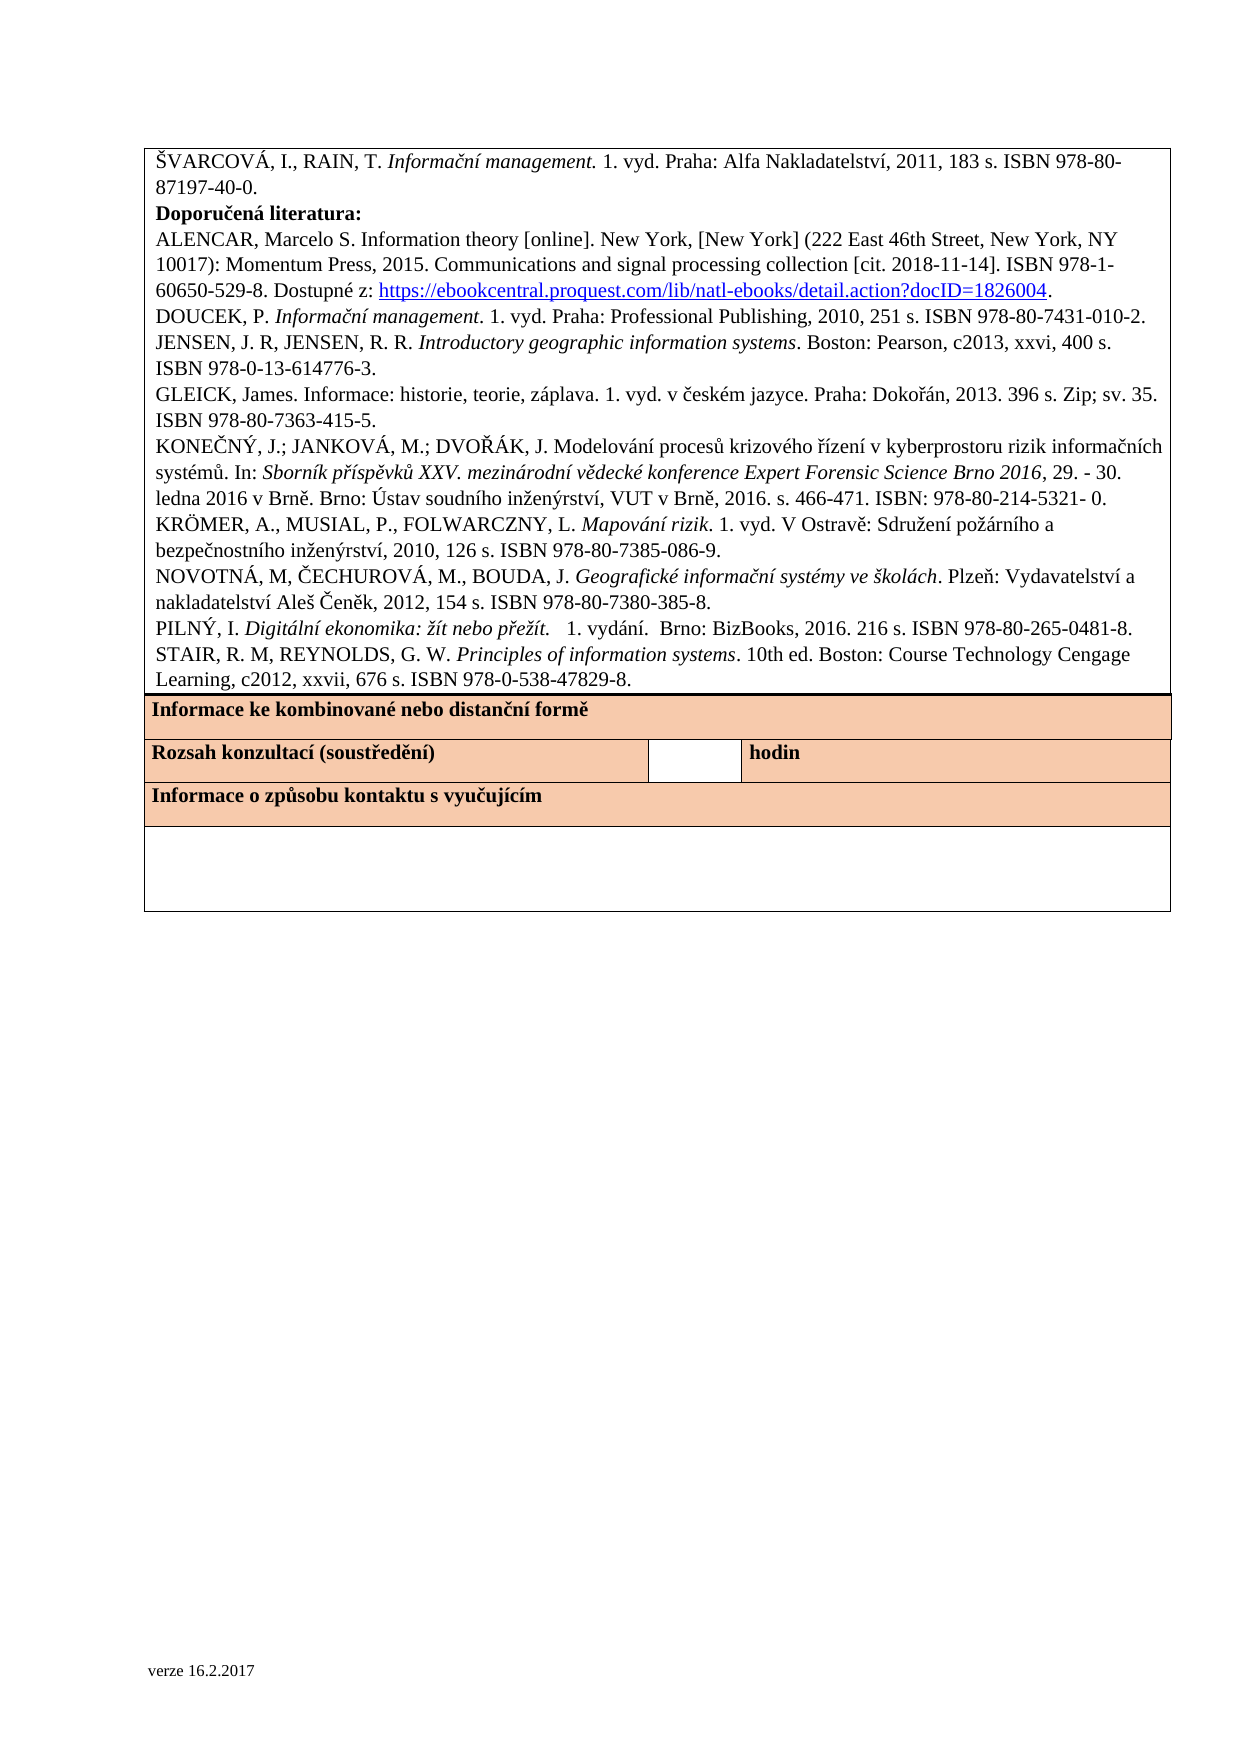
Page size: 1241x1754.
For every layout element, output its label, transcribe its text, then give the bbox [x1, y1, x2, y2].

table_cell Informace ke kombinované nebo distanční formě [145, 696, 1171, 739]
table_cell [649, 740, 741, 782]
table_cell Rozsah konzultací (soustředění) [145, 740, 648, 782]
table_cell [145, 827, 1170, 911]
table_cell hodin [742, 740, 1170, 782]
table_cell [145, 149, 1170, 693]
table_cell Informace o způsobu kontaktu s vyučujícím [145, 783, 1170, 826]
